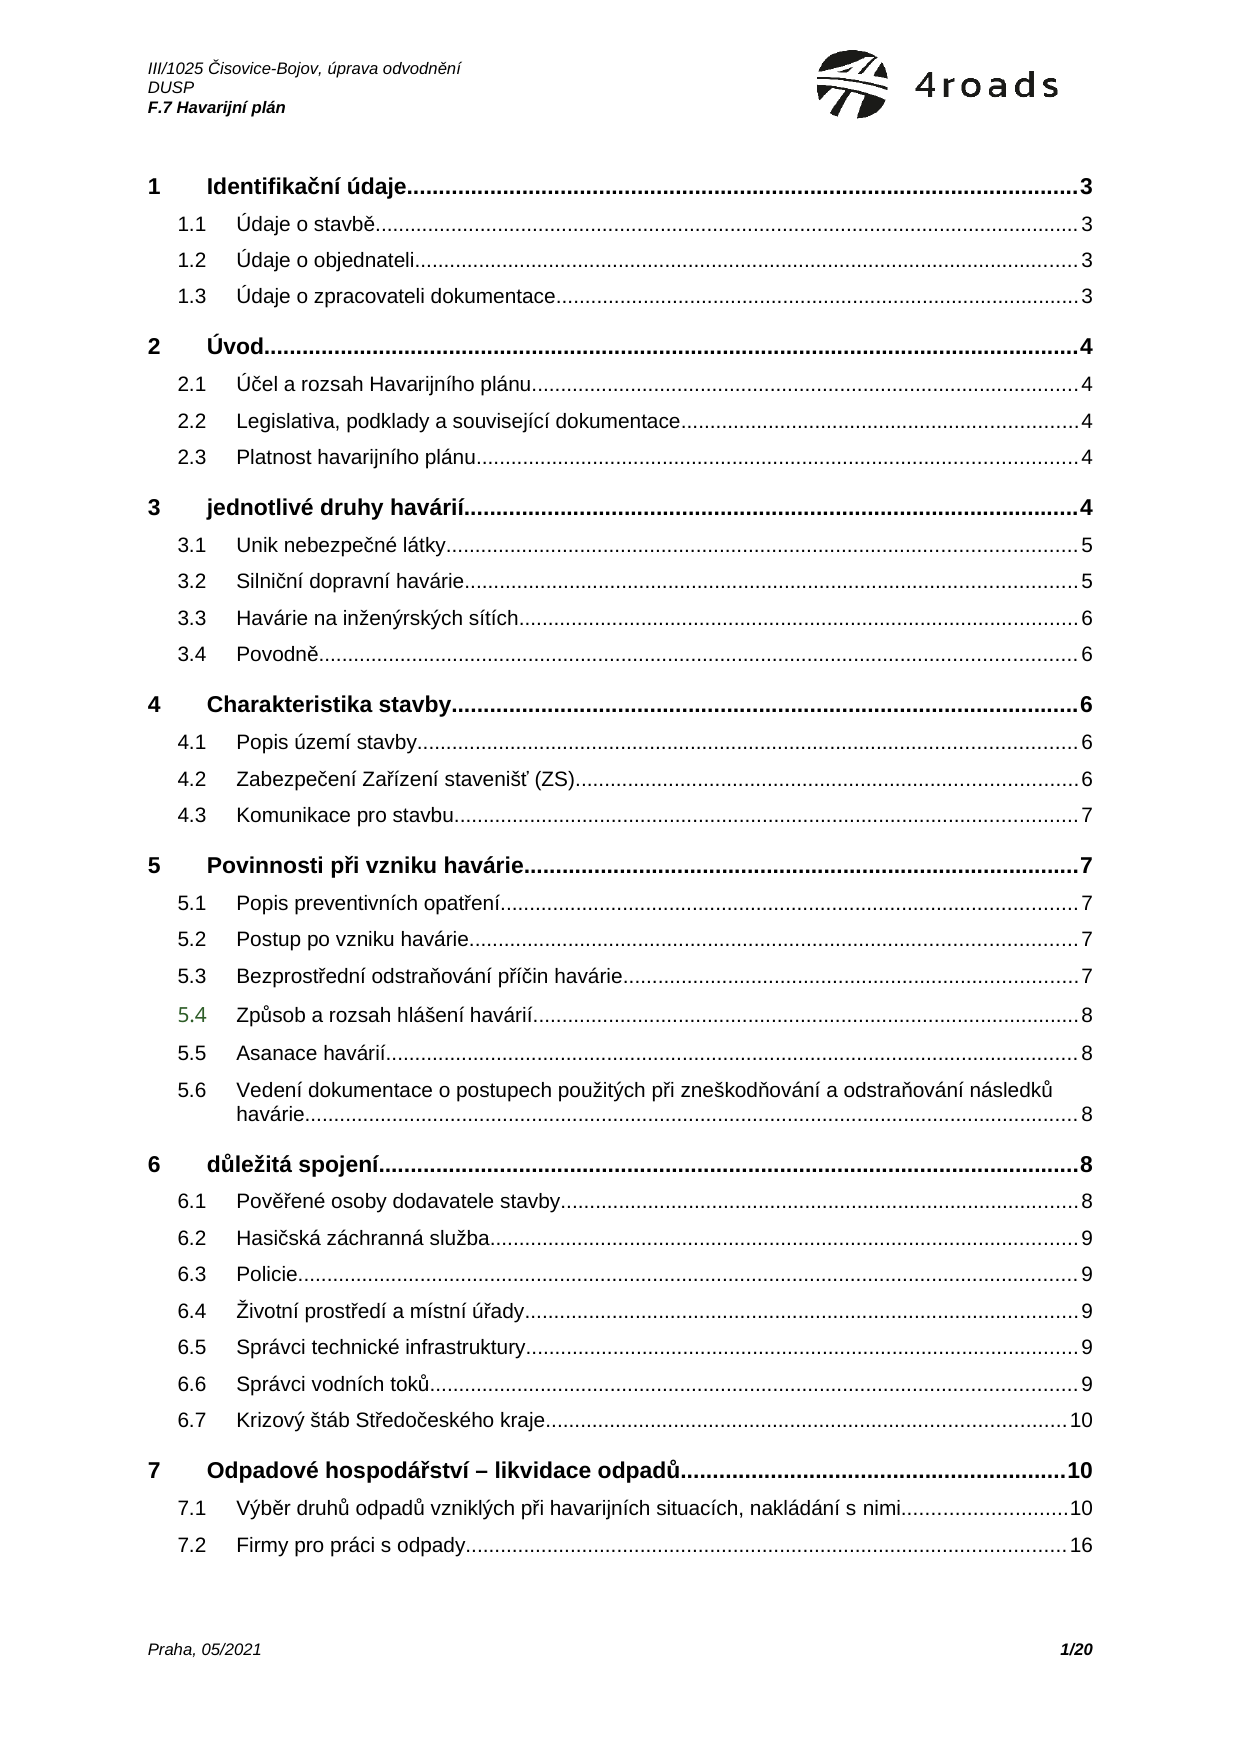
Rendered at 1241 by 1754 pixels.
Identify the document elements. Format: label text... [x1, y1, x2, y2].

picture [806, 40, 1073, 132]
text 5 Povinnosti při vzniku havárie 7 [148, 852, 1093, 878]
text 7.2 Firmy pro práci s odpady 16 [177, 1532, 1063, 1556]
text 5.5 Asanace havárií 8 [177, 1041, 1063, 1065]
text 1 Identifikační údaje 3 [148, 173, 1093, 199]
text 7 Odpadové hospodářství – likvidace odpadů 10 [148, 1457, 1093, 1483]
text 2.3 Platnost havarijního plánu 4 [177, 445, 1063, 469]
text 3.2 Silniční dopravní havárie 5 [177, 569, 1063, 593]
text 4 Charakteristika stavby 6 [148, 691, 1093, 718]
text 4.1 Popis území stavby 6 [177, 730, 1063, 754]
text 3 jednotlivé druhy havárií 4 [148, 494, 1093, 520]
text 6.5 Správci technické infrastruktury 9 [177, 1335, 1063, 1359]
text 2.2 Legislativa, podklady a související dokumentace 4 [177, 409, 1063, 433]
text 5.2 Postup po vzniku havárie 7 [177, 927, 1063, 951]
text 3.1 Unik nebezpečné látky 5 [177, 533, 1063, 557]
text 2 Úvod 4 [148, 333, 1093, 360]
text 5.4 Způsob a rozsah hlášení havárií 8 [177, 1000, 1063, 1029]
text 6.3 Policie 9 [177, 1262, 1063, 1286]
text 6.7 Krizový štáb Středočeského kraje 10 [177, 1408, 1063, 1432]
text 7.1 Výběr druhů odpadů vzniklých při havarijních situacích, nakládání s nimi 10 [177, 1496, 1063, 1520]
text 1.3 Údaje o zpracovateli dokumentace 3 [177, 284, 1063, 308]
text 4.2 Zabezpečení Zařízení stavenišť (ZS) 6 [177, 767, 1063, 791]
text 5.3 Bezprostřední odstraňování příčin havárie 7 [177, 964, 1063, 988]
text 6.2 Hasičská záchranná služba 9 [177, 1226, 1063, 1250]
text 6.4 Životní prostředí a místní úřady 9 [177, 1299, 1063, 1323]
text 5.6 Vedení dokumentace o postupech použitých při zneškodňování a odstraňování následků havárie. 8 [177, 1078, 1063, 1126]
text 6 důležitá spojení 8 [148, 1151, 1093, 1177]
text 4.3 Komunikace pro stavbu 7 [177, 803, 1063, 827]
text 1.1 Údaje o stavbě 3 [177, 211, 1063, 235]
text 1.2 Údaje o objednateli 3 [177, 248, 1063, 272]
text 3.4 Povodně 6 [177, 642, 1063, 666]
text 2.1 Účel a rozsah Havarijního plánu 4 [177, 372, 1063, 396]
text 6.6 Správci vodních toků 9 [177, 1372, 1063, 1396]
text 5.1 Popis preventivních opatření 7 [177, 891, 1063, 915]
text 6.1 Pověřené osoby dodavatele stavby 8 [177, 1189, 1063, 1213]
text 3.3 Havárie na inženýrských sítích 6 [177, 606, 1063, 630]
